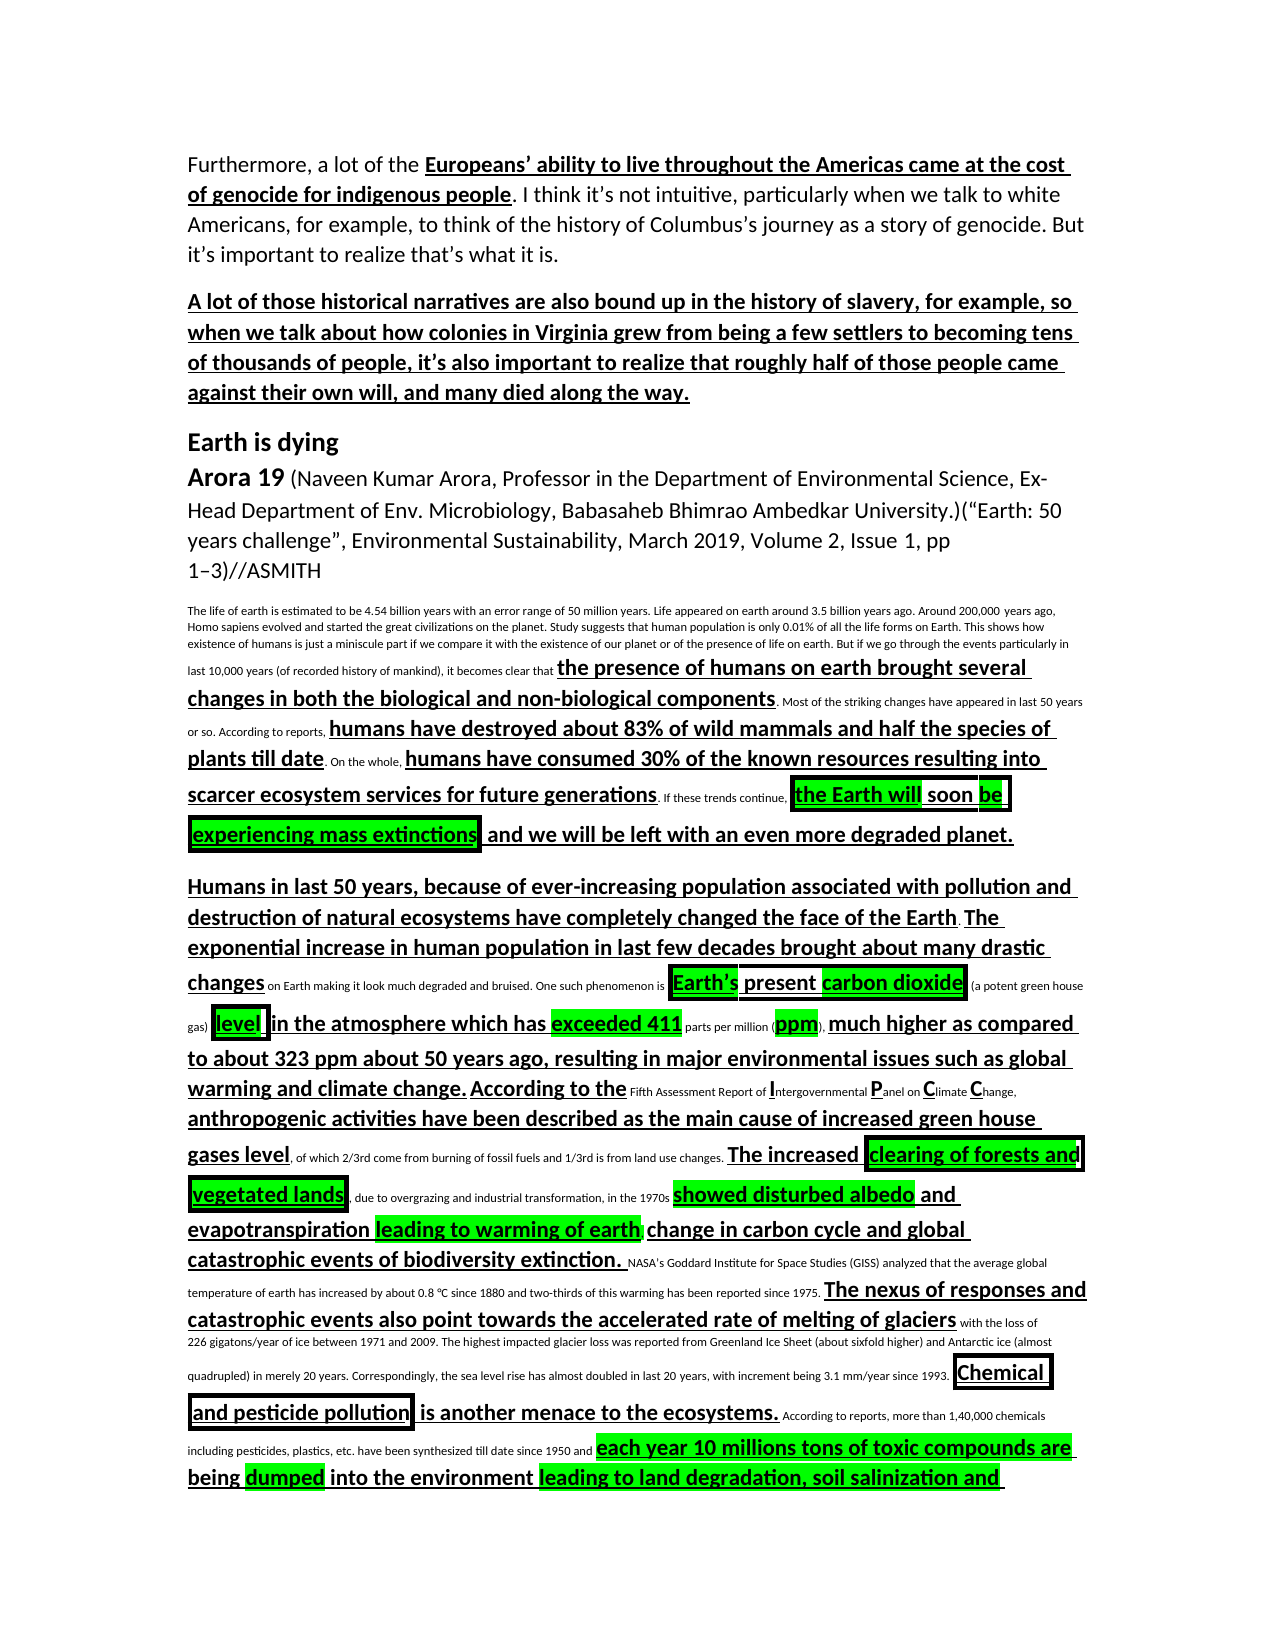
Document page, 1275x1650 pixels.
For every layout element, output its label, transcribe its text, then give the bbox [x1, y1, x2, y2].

text A lot of those historical narratives are also bound up in the history of slavery, for example, so when we talk about how colonies in Virginia grew from being a few settlers to becoming tens of thousands of people, it’s also important to realize that roughly half of those people came against their own will, and many died along the way. [187, 287, 1087, 406]
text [187, 872, 1087, 1491]
text Arora 19 (Naveen Kumar Arora, Professor in the Department of Environmental Science, Ex-Head Department of Env. Microbiology, Babasaheb Bhimrao Ambedkar University.)(“Earth: 50 years challenge”, Environmental Sustainability, March 2019, Volume 2, Issue 1, pp 1–3)//ASMITH [187, 461, 1087, 584]
subtitle Earth is dying [187, 425, 1087, 458]
text The life of earth is estimated to be 4.54 billion years with an error range of 50 million years. Life appeared on earth around 3.5 billion years ago. Around 200,000 years ago, Homo sapiens evolved and started the great civilizations on the planet. Study suggests that human population is only 0.01% of all the life forms on Earth. This shows how existence of humans is just a miniscule part if we compare it with the existence of our planet or of the presence of life on earth. But if we go through the events particularly in last 10,000 years (of recorded history of mankind), it becomes clear that the presence of humans on earth brought several changes in both the biological and non-biological components. Most of the striking changes have appeared in last 50 years or so. According to reports, humans have destroyed about 83% of wild mammals and half the species of plants till date. On the whole, humans have consumed 30% of the known resources resulting into scarcer ecosystem services for future generations. If these trends continue, the Earth will soon be experiencing mass extinctions and we will be left with an even more degraded planet. [187, 603, 1087, 853]
text Furthermore, a lot of the Europeans’ ability to live throughout the Americas came at the cost of genocide for indigenous people. I think it’s not intuitive, particularly when we talk to white Americans, for example, to think of the history of Columbus’s journey as a story of genocide. But it’s important to realize that’s what it is. [187, 150, 1087, 269]
